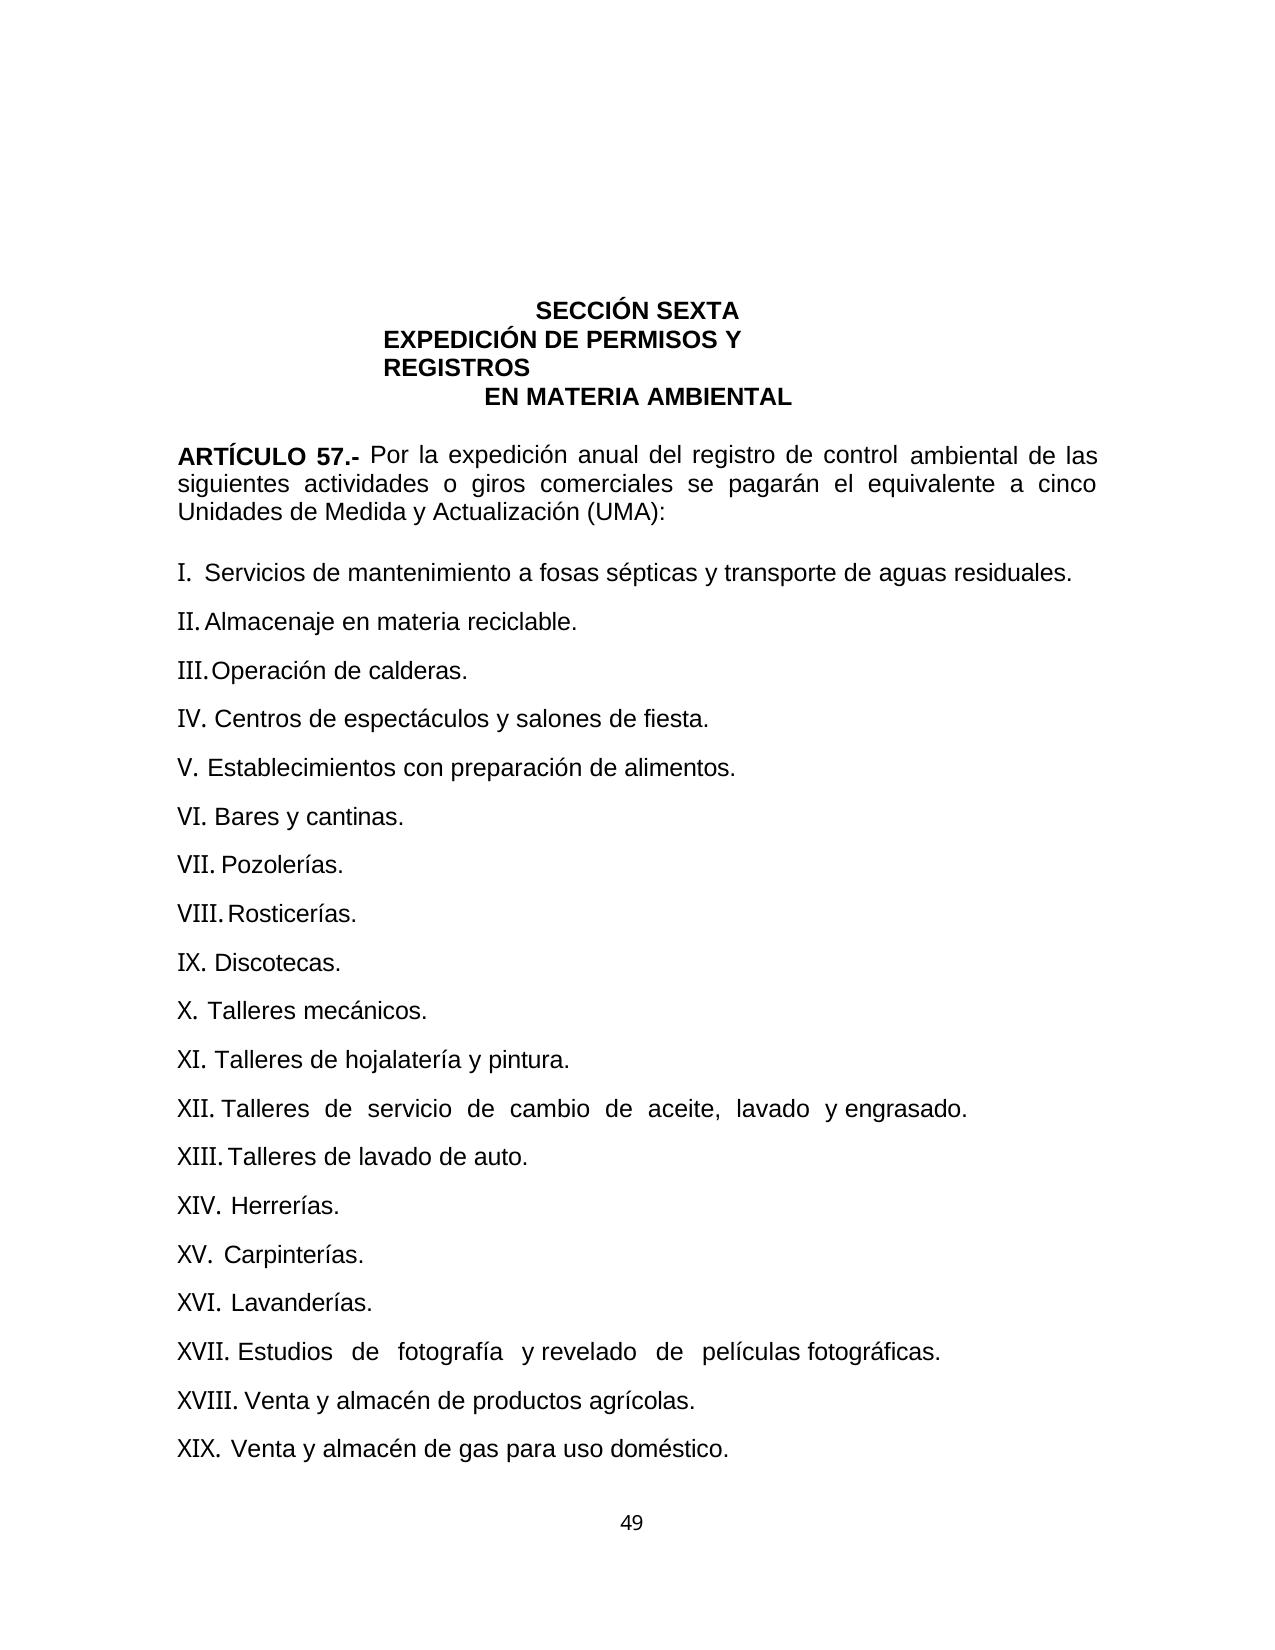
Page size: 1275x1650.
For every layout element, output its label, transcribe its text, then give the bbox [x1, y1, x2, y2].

list Talleres de servicio de cambio de aceite, lavado y engrasado. [177, 1090, 1223, 1124]
list Talleres mecánicos. [177, 993, 1223, 1027]
text EN MATERIA AMBIENTAL [484, 382, 1223, 411]
list Rosticerías. [177, 896, 1223, 930]
list Talleres de lavado de auto. [177, 1139, 1223, 1173]
list Servicios de mantenimiento a fosas sépticas y transporte de aguas residuales. [177, 555, 1223, 589]
list Talleres de hojalatería y pintura. [177, 1042, 1223, 1076]
list Operación de calderas. [177, 652, 1223, 687]
list Lavanderías. [177, 1285, 1223, 1319]
list Almacenaje en materia reciclable. [177, 604, 1223, 638]
list Centros de espectáculos y salones de fiesta. [177, 701, 1223, 735]
list Herrerías. [177, 1188, 1223, 1222]
list Discotecas. [177, 944, 1223, 978]
list Pozolerías. [177, 847, 1223, 881]
text SECCIÓN SEXTA EXPEDICIÓN DE PERMISOS Y REGISTROS [383, 296, 892, 382]
text ARTÍCULO 57.- Por la expedición anual del registro de control ambiental de las siguientes actividades o giros comerciales se pagarán el equivalente a cinco Unidades de Medida y Actualización (UMA): [177, 439, 1098, 526]
list Establecimientos con preparación de alimentos. [177, 750, 1223, 784]
list Venta y almacén de productos agrícolas. [177, 1382, 1223, 1416]
list Venta y almacén de gas para uso doméstico. [177, 1431, 1223, 1465]
list Carpinterías. [177, 1236, 1223, 1270]
list Bares y cantinas. [177, 798, 1223, 832]
list Estudios de fotografía y revelado de películas fotográficas. [177, 1334, 1223, 1368]
